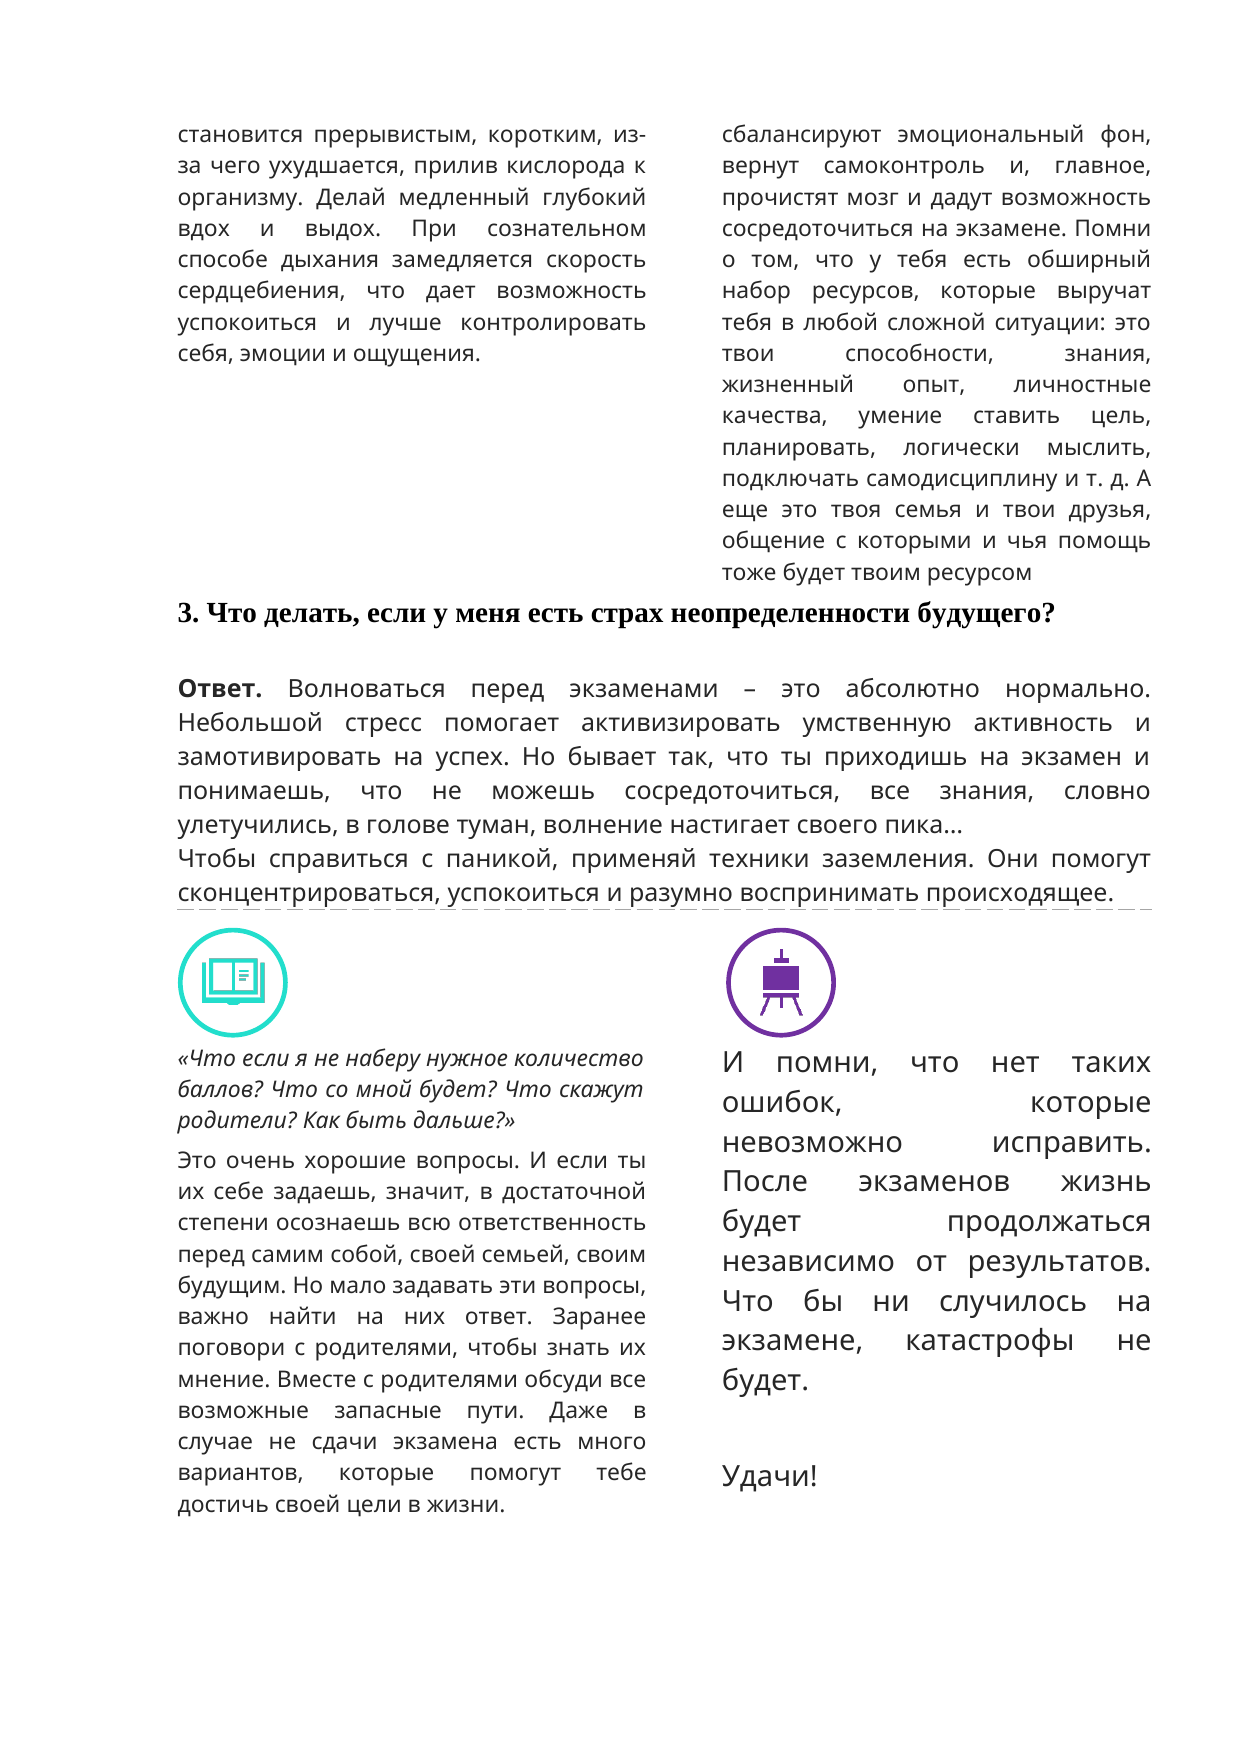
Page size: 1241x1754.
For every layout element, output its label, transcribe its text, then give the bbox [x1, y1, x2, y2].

table_cell 3. Что делать, если у меня есть страх неопределенности будущего? [177, 595, 1152, 670]
table_cell [684, 909, 1152, 1042]
picture [199, 947, 267, 1015]
table_cell «Что если я не наберу нужное количество баллов? Что со мной будет? Что скажут родители? Как быть дальше?» Это очень хорошие вопросы. И если ты их себе задаешь, значит, в достаточной степени осознаешь всю ответственность перед самим собой, своей семьей, своим будущим. Но мало задавать эти вопросы, важно найти на них ответ. Заранее поговори с родителями, чтобы знать их мнение. Вместе с родителями обсуди все возможные запасные пути. Даже в случае не сдачи экзамена есть много вариантов, которые помогут тебе достичь своей цели в жизни. [177, 1042, 684, 1527]
table_cell Ответ. Волноваться перед экзаменами – это абсолютно нормально. Небольшой стресс помогает активизировать умственную активность и замотивировать на успех. Но бывает так, что ты приходишь на экзамен и понимаешь, что не можешь сосредоточиться, все знания, словно улетучились, в голове туман, волнение настигает своего пика… Чтобы справиться с паникой, применяй техники заземления. Они помогут сконцентрироваться, успокоиться и разумно воспринимать происходящее. [177, 670, 1152, 909]
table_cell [177, 118, 684, 595]
table_cell [177, 909, 684, 1042]
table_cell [684, 118, 1152, 595]
table_cell И помни, что нет таких ошибок, которые невозможно исправить. После экзаменов жизнь будет продолжаться независимо от результатов. Что бы ни случилось на экзамене, катастрофы не будет. Удачи! [684, 1042, 1152, 1527]
picture [745, 946, 817, 1018]
